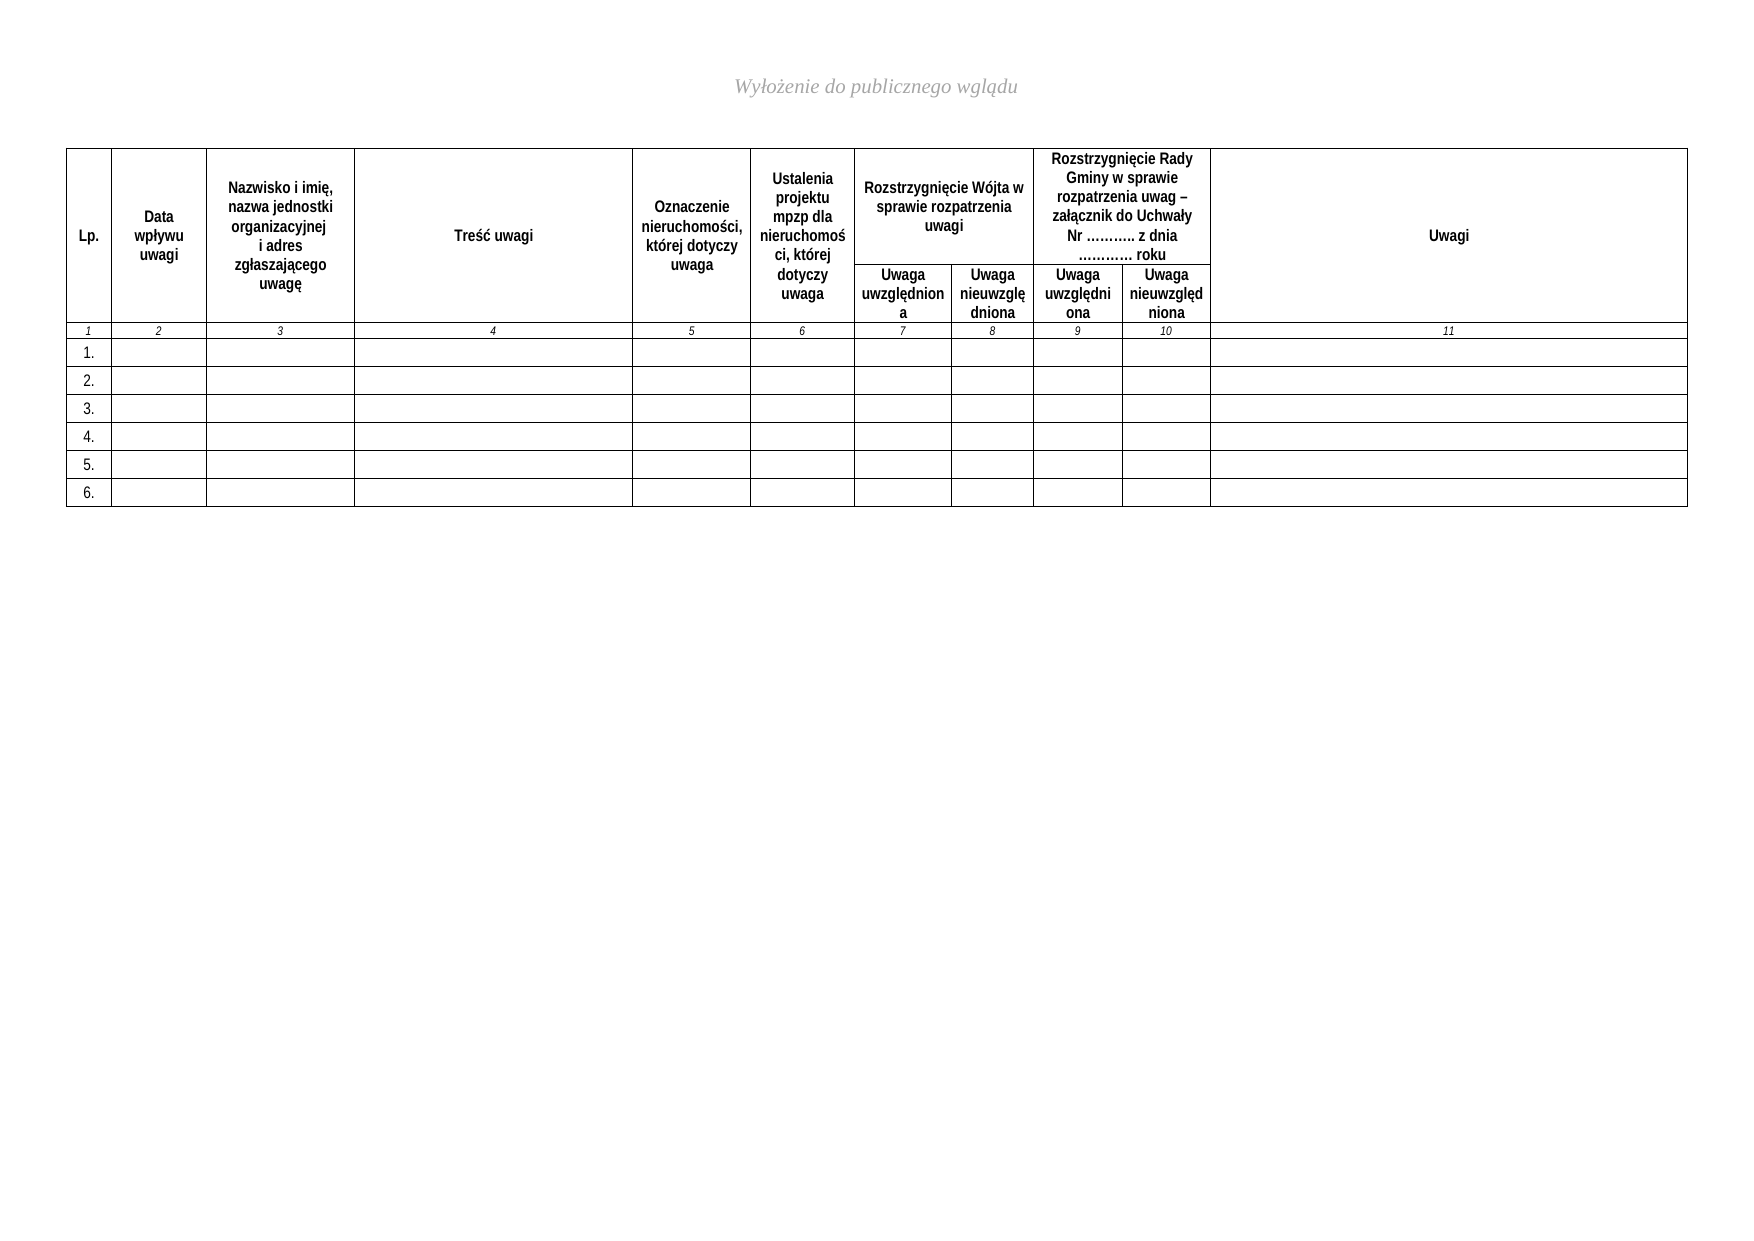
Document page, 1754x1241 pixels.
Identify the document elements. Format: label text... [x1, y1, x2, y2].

table_cell [112, 367, 206, 394]
table_cell [633, 367, 750, 394]
table_cell [952, 367, 1033, 394]
table_cell [1211, 395, 1687, 422]
table_cell [633, 339, 750, 366]
table_cell [855, 479, 951, 506]
table_header Rozstrzygnięcie Wójta w sprawie rozpatrzenia uwagi [855, 149, 1033, 264]
table_cell [1211, 451, 1687, 478]
table_cell Uwaga nieuwzględniona [1123, 265, 1210, 322]
table_cell [1034, 451, 1122, 478]
table_cell 2. [67, 367, 111, 394]
table_cell 9 [1034, 323, 1122, 338]
table_header Rozstrzygnięcie Rady Gminy w sprawie rozpatrzenia uwag – załącznik do Uchwały Nr ……….. z dnia ………… roku [1034, 149, 1210, 264]
table_cell 6. [67, 479, 111, 506]
table_cell [633, 479, 750, 506]
table_cell [952, 451, 1033, 478]
table_cell [751, 395, 854, 422]
table_cell 5. [67, 451, 111, 478]
table_cell [355, 451, 632, 478]
table_cell [207, 395, 354, 422]
table_cell [1211, 339, 1687, 366]
table_header Ustalenia projektu mpzp dla nieruchomości, której dotyczy uwaga [751, 149, 854, 322]
table_cell [952, 339, 1033, 366]
table_cell [751, 451, 854, 478]
table_cell [355, 367, 632, 394]
table_cell [1034, 339, 1122, 366]
table_cell [1034, 395, 1122, 422]
table_cell 10 [1123, 323, 1210, 338]
table_header Lp. [67, 149, 111, 322]
table_cell [855, 339, 951, 366]
table_cell [1123, 479, 1210, 506]
table_cell [751, 479, 854, 506]
table_cell [1211, 367, 1687, 394]
table_cell [1123, 367, 1210, 394]
table_cell [112, 451, 206, 478]
table_cell 3. [67, 395, 111, 422]
table_cell [355, 423, 632, 450]
table_cell 2 [112, 323, 206, 338]
table_cell [207, 423, 354, 450]
table_cell 4. [67, 423, 111, 450]
table_cell [112, 479, 206, 506]
table_cell [355, 339, 632, 366]
table_cell 1. [67, 339, 111, 366]
table_cell 6 [751, 323, 854, 338]
table_cell 3 [207, 323, 354, 338]
table_header Treść uwagi [355, 149, 632, 322]
table_cell [355, 479, 632, 506]
table_cell [751, 367, 854, 394]
table_cell [1123, 395, 1210, 422]
table_cell [207, 339, 354, 366]
table_cell [952, 395, 1033, 422]
table_cell [633, 423, 750, 450]
table_cell [207, 367, 354, 394]
table_cell [952, 423, 1033, 450]
table_cell [633, 395, 750, 422]
table_cell [633, 451, 750, 478]
table_header Oznaczenie nieruchomości, której dotyczy uwaga [633, 149, 750, 322]
table_cell Uwaga uwzględniona [1034, 265, 1122, 322]
table_cell 8 [952, 323, 1033, 338]
table_cell [207, 451, 354, 478]
table_cell [1211, 479, 1687, 506]
table_cell [952, 479, 1033, 506]
table_cell 7 [855, 323, 951, 338]
table_cell [1123, 451, 1210, 478]
table_cell 5 [633, 323, 750, 338]
table_cell [112, 395, 206, 422]
table_cell [1211, 423, 1687, 450]
table_cell [1123, 339, 1210, 366]
table_cell [1123, 423, 1210, 450]
table_header Data wpływu uwagi [112, 149, 206, 322]
table_cell 1 [67, 323, 111, 338]
table_cell [112, 339, 206, 366]
table_cell [1034, 423, 1122, 450]
table_header Uwagi [1211, 149, 1687, 322]
table_cell 4 [355, 323, 632, 338]
table_cell [751, 339, 854, 366]
table_cell [1034, 367, 1122, 394]
table_cell [855, 423, 951, 450]
table_cell [855, 395, 951, 422]
table_cell [751, 423, 854, 450]
table_cell [207, 479, 354, 506]
table_cell [355, 395, 632, 422]
table_cell Uwaga uwzględniona [855, 265, 951, 322]
table_header Nazwisko i imię, nazwa jednostki organizacyjnej i adres zgłaszającego uwagę [207, 149, 354, 322]
table_cell [1034, 479, 1122, 506]
table_cell 11 [1211, 323, 1687, 338]
table_cell [112, 423, 206, 450]
table_cell [855, 451, 951, 478]
table_cell [855, 367, 951, 394]
table_cell Uwaga nieuwzględniona [952, 265, 1033, 322]
